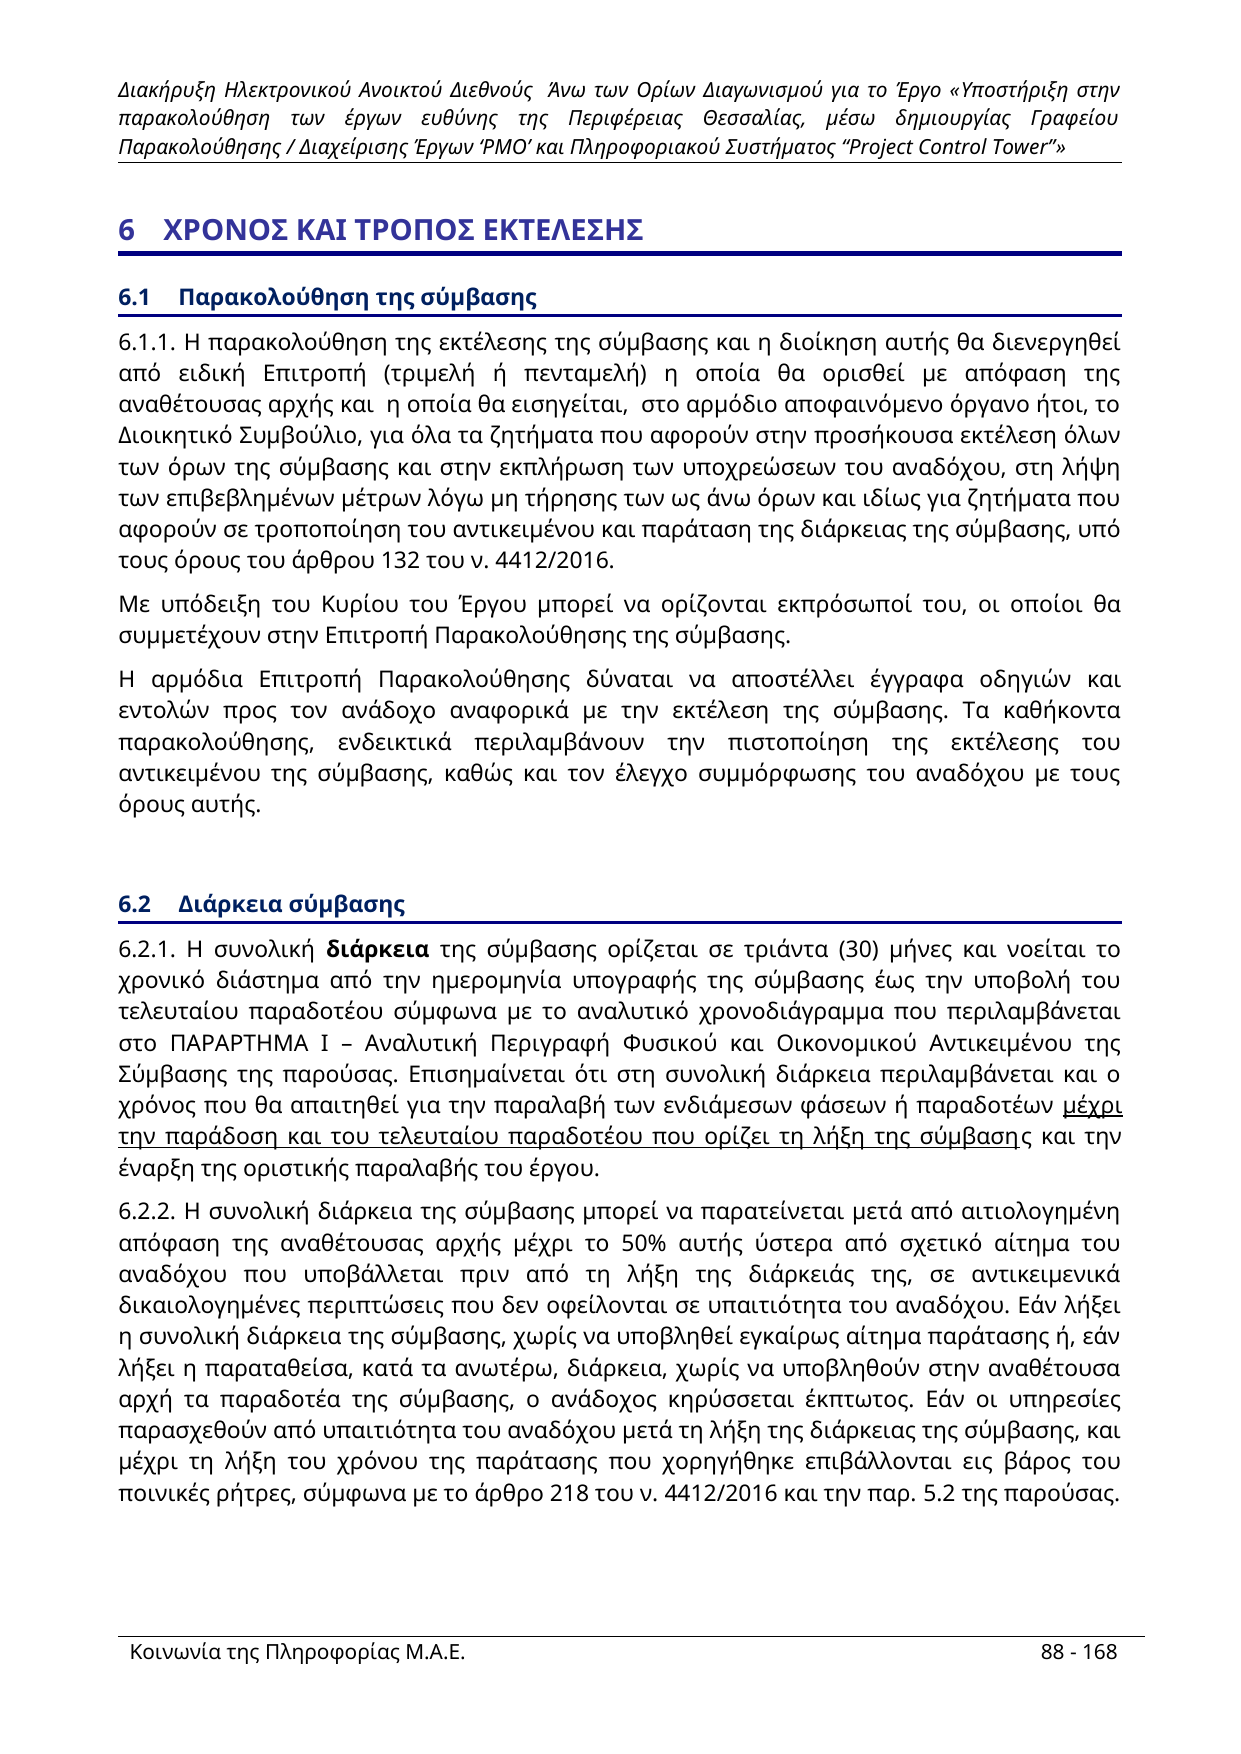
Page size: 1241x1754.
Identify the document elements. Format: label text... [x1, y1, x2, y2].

text 6.2.2. Η συνολική διάρκεια της σύμβασης μπορεί να παρατείνεται μετά από αιτιολογημένη απόφαση της αναθέτουσας αρχής μέχρι το 50% αυτής ύστερα από σχετικό αίτημα του αναδόχου που υποβάλλεται πριν από τη λήξη της διάρκειάς της, σε αντικειμενικά δικαιολογημένες περιπτώσεις που δεν οφείλονται σε υπαιτιότητα του αναδόχου. Εάν λήξει η συνολική διάρκεια της σύμβασης, χωρίς να υποβληθεί εγκαίρως αίτημα παράτασης ή, εάν λήξει η παραταθείσα, κατά τα ανωτέρω, διάρκεια, χωρίς να υποβληθούν στην αναθέτουσα αρχή τα παραδοτέα της σύμβασης, ο ανάδοχος κηρύσσεται έκπτωτος. Εάν οι υπηρεσίες παρασχεθούν από υπαιτιότητα του αναδόχου μετά τη λήξη της διάρκειας της σύμβασης, και μέχρι τη λήξη του χρόνου της παράτασης που χορηγήθηκε επιβάλλονται εις βάρος του ποινικές ρήτρες, σύμφωνα με το άρθρο 218 του ν. 4412/2016 και την παρ. 5.2 της παρούσας. [118, 1195, 1122, 1508]
text Με υπόδειξη του Κυρίου του Έργου μπορεί να ορίζονται εκπρόσωποί του, οι οποίοι θα συμμετέχουν στην Επιτροπή Παρακολούθησης της σύμβασης. [118, 588, 1122, 651]
text Η αρμόδια Επιτροπή Παρακολούθησης δύναται να αποστέλλει έγγραφα οδηγιών και εντολών προς τον ανάδοχο αναφορικά με την εκτέλεση της σύμβασης. Τα καθήκοντα παρακολούθησης, ενδεικτικά περιλαμβάνουν την πιστοποίηση της εκτέλεσης του αντικειμένου της σύμβασης, καθώς και τον έλεγχο συμμόρφωσης του αναδόχου με τους όρους αυτής. [118, 663, 1122, 819]
subtitle Διάρκεια σύμβασης [118, 888, 1122, 921]
text 6.1.1. Η παρακολούθηση της εκτέλεσης της σύμβασης και η διοίκηση αυτής θα διενεργηθεί από ειδική Επιτροπή (τριμελή ή πενταμελή) η οποία θα ορισθεί με απόφαση της αναθέτουσας αρχής και η οποία θα εισηγείται, στο αρμόδιο αποφαινόμενο όργανο ήτοι, το Διοικητικό Συμβούλιο, για όλα τα ζητήματα που αφορούν στην προσήκουσα εκτέλεση όλων των όρων της σύμβασης και στην εκπλήρωση των υποχρεώσεων του αναδόχου, στη λήψη των επιβεβλημένων μέτρων λόγω μη τήρησης των ως άνω όρων και ιδίως για ζητήματα που αφορούν σε τροποποίηση του αντικειμένου και παράταση της διάρκειας της σύμβασης, υπό τους όρους του άρθρου 132 του ν. 4412/2016. [118, 326, 1122, 576]
subtitle ΧΡΟΝΟΣ ΚΑΙ ΤΡΟΠΟΣ ΕΚΤΕΛΕΣΗΣ [118, 209, 1122, 251]
text 6.2.1. Η συνολική διάρκεια της σύμβασης ορίζεται σε τριάντα (30) μήνες και νοείται το χρονικό διάστημα από την ημερομηνία υπογραφής της σύμβασης έως την υποβολή του τελευταίου παραδοτέου σύμφωνα με το αναλυτικό χρονοδιάγραμμα που περιλαμβάνεται στο ΠΑΡΑΡΤΗΜΑ Ι – Αναλυτική Περιγραφή Φυσικού και Οικονομικού Αντικειμένου της Σύμβασης της παρούσας. Επισημαίνεται ότι στη συνολική διάρκεια περιλαμβάνεται και ο χρόνος που θα απαιτηθεί για την παραλαβή των ενδιάμεσων φάσεων ή παραδοτέων μέχρι την παράδοση και του τελευταίου παραδοτέου που ορίζει τη λήξη της σύμβασης και την έναρξη της οριστικής παραλαβής του έργου. [118, 933, 1122, 1183]
subtitle Παρακολούθηση της σύμβασης [118, 281, 1122, 314]
